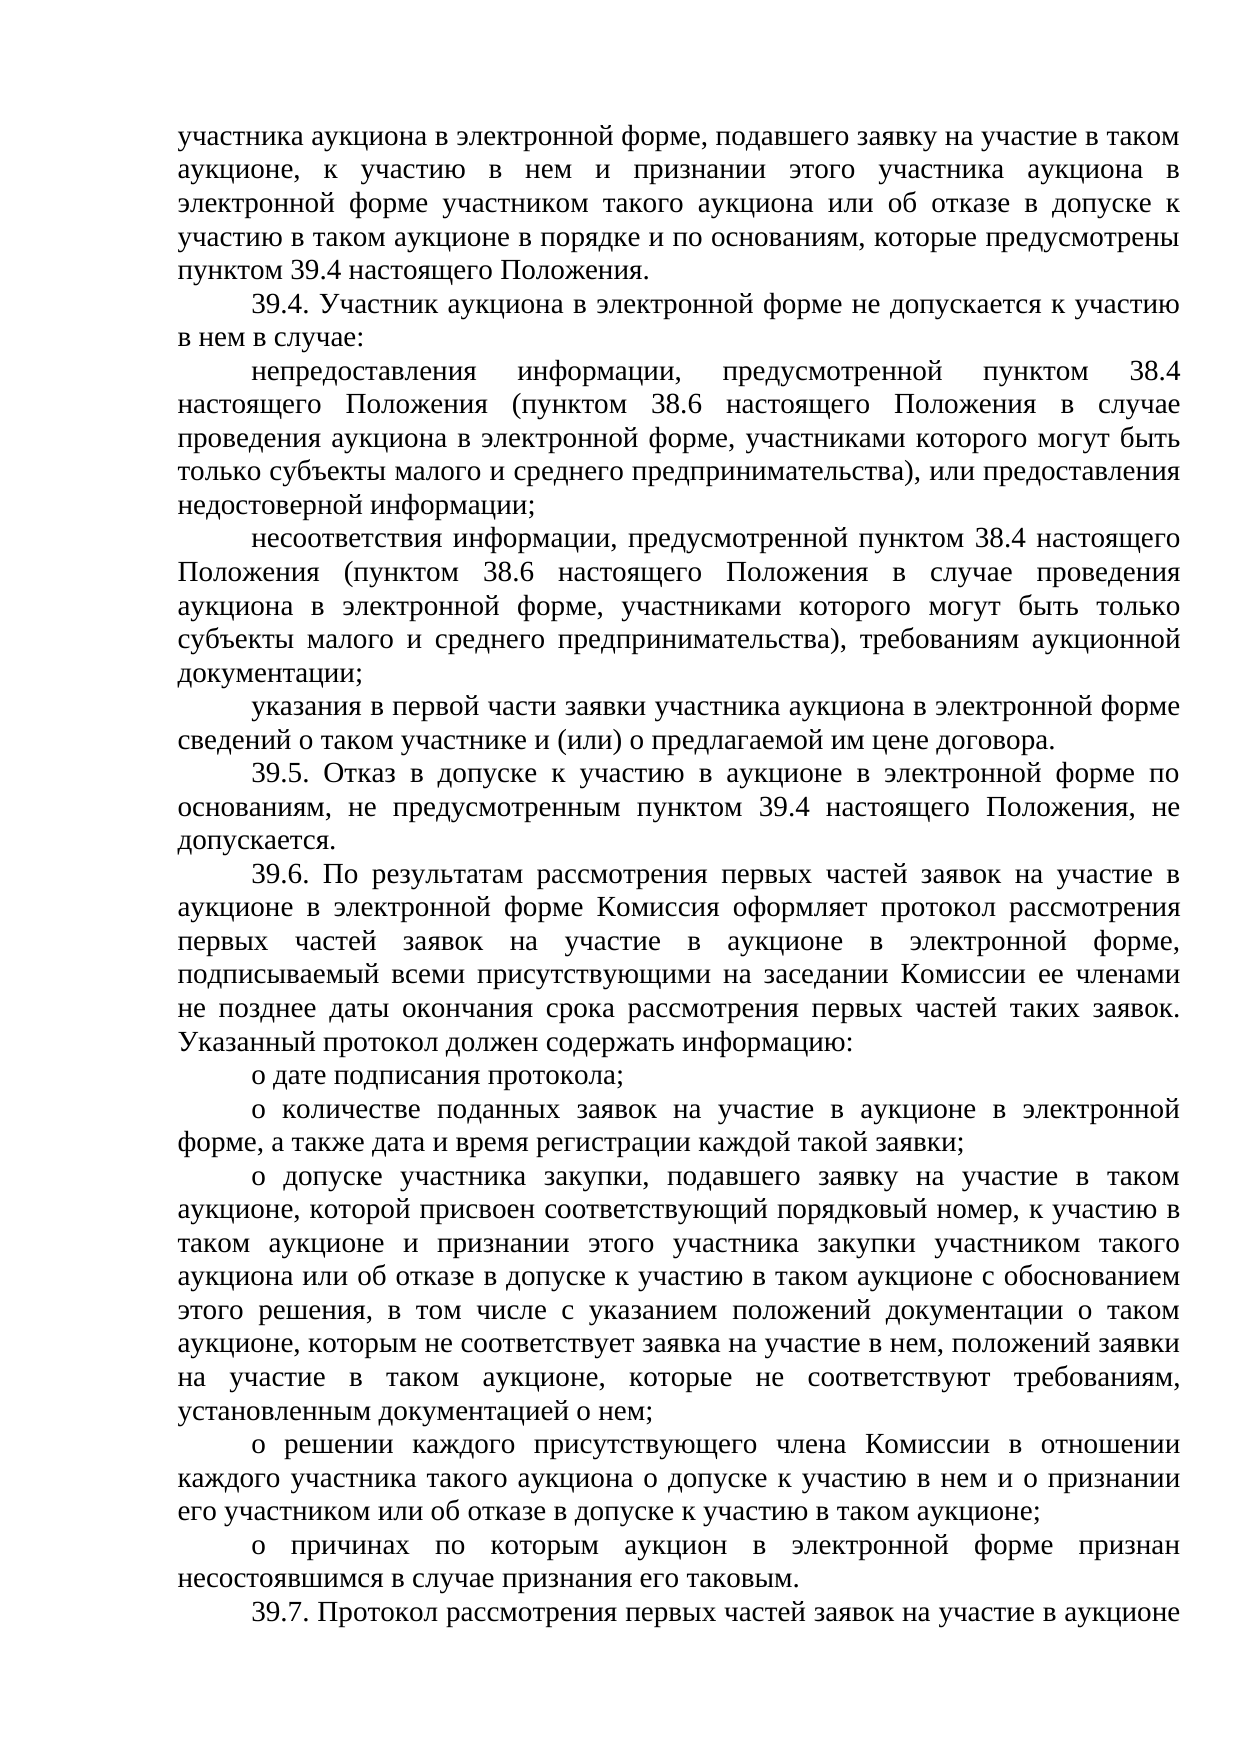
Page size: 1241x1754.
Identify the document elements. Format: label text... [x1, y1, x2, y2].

text о количестве поданных заявок на участие в аукционе в электронной форме, а также дата и время регистрации каждой такой заявки; [177, 1091, 1181, 1158]
text непредоставления информации, предусмотренной пунктом 38.4 настоящего Положения (пунктом 38.6 настоящего Положения в случае проведения аукциона в электронной форме, участниками которого могут быть только субъекты малого и среднего предпринимательства), или предоставления недостоверной информации; [177, 353, 1181, 521]
list указания в первой части заявки участника аукциона в электронной форме сведений о таком участнике и (или) о предлагаемой им цене договора. [177, 688, 1181, 755]
text несоответствия информации, предусмотренной пунктом 38.4 настоящего Положения (пунктом 38.6 настоящего Положения в случае проведения аукциона в электронной форме, участниками которого могут быть только субъекты малого и среднего предпринимательства), требованиям аукционной документации; [177, 521, 1181, 688]
text о решении каждого присутствующего члена Комиссии в отношении каждого участника такого аукциона о допуске к участию в нем и о признании его участником или об отказе в допуске к участию в таком аукционе; [177, 1426, 1181, 1527]
text 39.5. Отказ в допуске к участию в аукционе в электронной форме по основаниям, не предусмотренным пунктом 39.4 настоящего Положения, не допускается. [177, 755, 1181, 856]
text о дате подписания протокола; [177, 1057, 1181, 1091]
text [177, 118, 1181, 286]
text о причинах по которым аукцион в электронной форме признан несостоявшимся в случае признания его таковым. [177, 1527, 1181, 1594]
text 39.6. По результатам рассмотрения первых частей заявок на участие в аукционе в электронной форме Комиссия оформляет протокол рассмотрения первых частей заявок на участие в аукционе в электронной форме, подписываемый всеми присутствующими на заседании Комиссии ее членами не позднее даты окончания срока рассмотрения первых частей таких заявок. Указанный протокол должен содержать информацию: [177, 856, 1181, 1057]
text 39.4. Участник аукциона в электронной форме не допускается к участию в нем в случае: [177, 286, 1181, 353]
text о допуске участника закупки, подавшего заявку на участие в таком аукционе, которой присвоен соответствующий порядковый номер, к участию в таком аукционе и признании этого участника закупки участником такого аукциона или об отказе в допуске к участию в таком аукционе с обоснованием этого решения, в том числе с указанием положений документации о таком аукционе, которым не соответствует заявка на участие в нем, положений заявки на участие в таком аукционе, которые не соответствуют требованиям, установленным документацией о нем; [177, 1158, 1181, 1426]
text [177, 1594, 1181, 1627]
